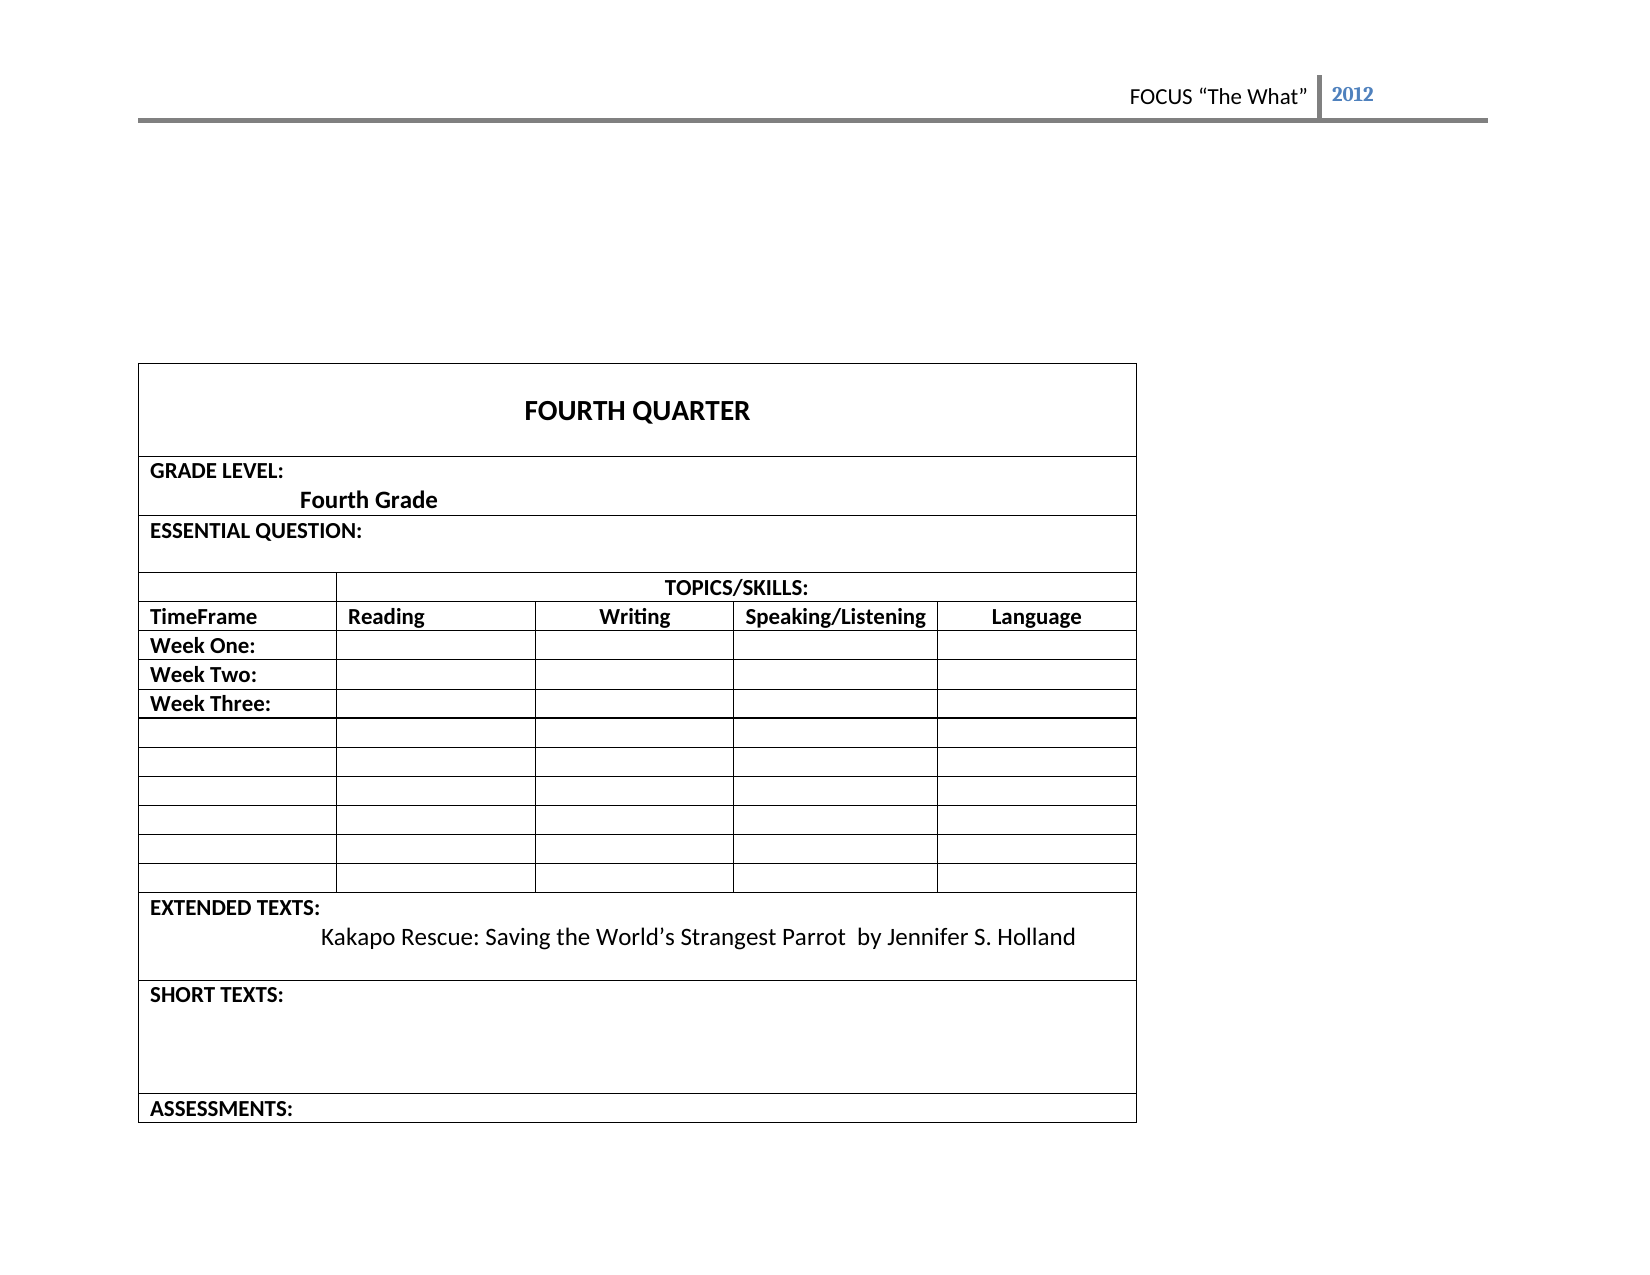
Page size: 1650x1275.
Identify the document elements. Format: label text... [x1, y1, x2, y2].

table_cell [938, 660, 1136, 688]
table_cell [938, 719, 1136, 747]
table_cell [734, 690, 937, 717]
table_cell TOPICS/SKILLS: [337, 573, 1136, 601]
table_cell [337, 631, 535, 659]
table_cell [938, 690, 1136, 717]
table_cell [734, 660, 937, 688]
table_cell [139, 835, 336, 863]
table_cell [337, 748, 535, 776]
table_cell [536, 631, 733, 659]
table_cell [734, 864, 937, 892]
table_cell [139, 748, 336, 776]
table_cell ASSESSMENTS: [139, 1094, 1136, 1122]
table_cell [536, 690, 733, 717]
table_cell GRADE LEVEL: Fourth Grade [139, 457, 1136, 515]
table_cell [938, 777, 1136, 805]
table_cell [139, 864, 336, 892]
table_cell [337, 835, 535, 863]
table_cell [938, 631, 1136, 659]
table_cell [938, 835, 1136, 863]
table_cell [734, 835, 937, 863]
table_cell [734, 777, 937, 805]
table_cell [734, 631, 937, 659]
table_cell [734, 719, 937, 747]
table_cell [337, 660, 535, 688]
table_header FOURTH QUARTER [139, 364, 1136, 456]
table_cell Week One: [139, 631, 336, 659]
table_cell [139, 777, 336, 805]
table_cell Language [938, 602, 1136, 630]
table_cell [536, 777, 733, 805]
table_cell [938, 806, 1136, 834]
table_cell Speaking/Listening [734, 602, 937, 630]
table_cell [337, 719, 535, 747]
table_cell [536, 719, 733, 747]
table_cell [139, 719, 336, 747]
table_cell Writing [536, 602, 733, 630]
table_cell [734, 806, 937, 834]
table_cell [734, 748, 937, 776]
table_cell [536, 835, 733, 863]
table_cell [337, 806, 535, 834]
table_cell [337, 690, 535, 717]
table_cell Week Three: [139, 690, 336, 717]
table_cell EXTENDED TEXTS: Kakapo Rescue: Saving the World’s Strangest Parrot by Jennifer S. Holland [139, 893, 1136, 979]
table_cell Reading [337, 602, 535, 630]
table_cell [536, 864, 733, 892]
table_cell [536, 748, 733, 776]
table_cell [536, 806, 733, 834]
table_cell [938, 864, 1136, 892]
table_cell ESSENTIAL QUESTION: [139, 516, 1136, 572]
table_cell [337, 864, 535, 892]
table_cell [139, 806, 336, 834]
table_cell Week Two: [139, 660, 336, 688]
table_cell [938, 748, 1136, 776]
table_cell [337, 777, 535, 805]
table_cell TimeFrame [139, 602, 336, 630]
table_cell SHORT TEXTS: [139, 981, 1136, 1093]
table_cell [139, 573, 336, 601]
table_cell [536, 660, 733, 688]
